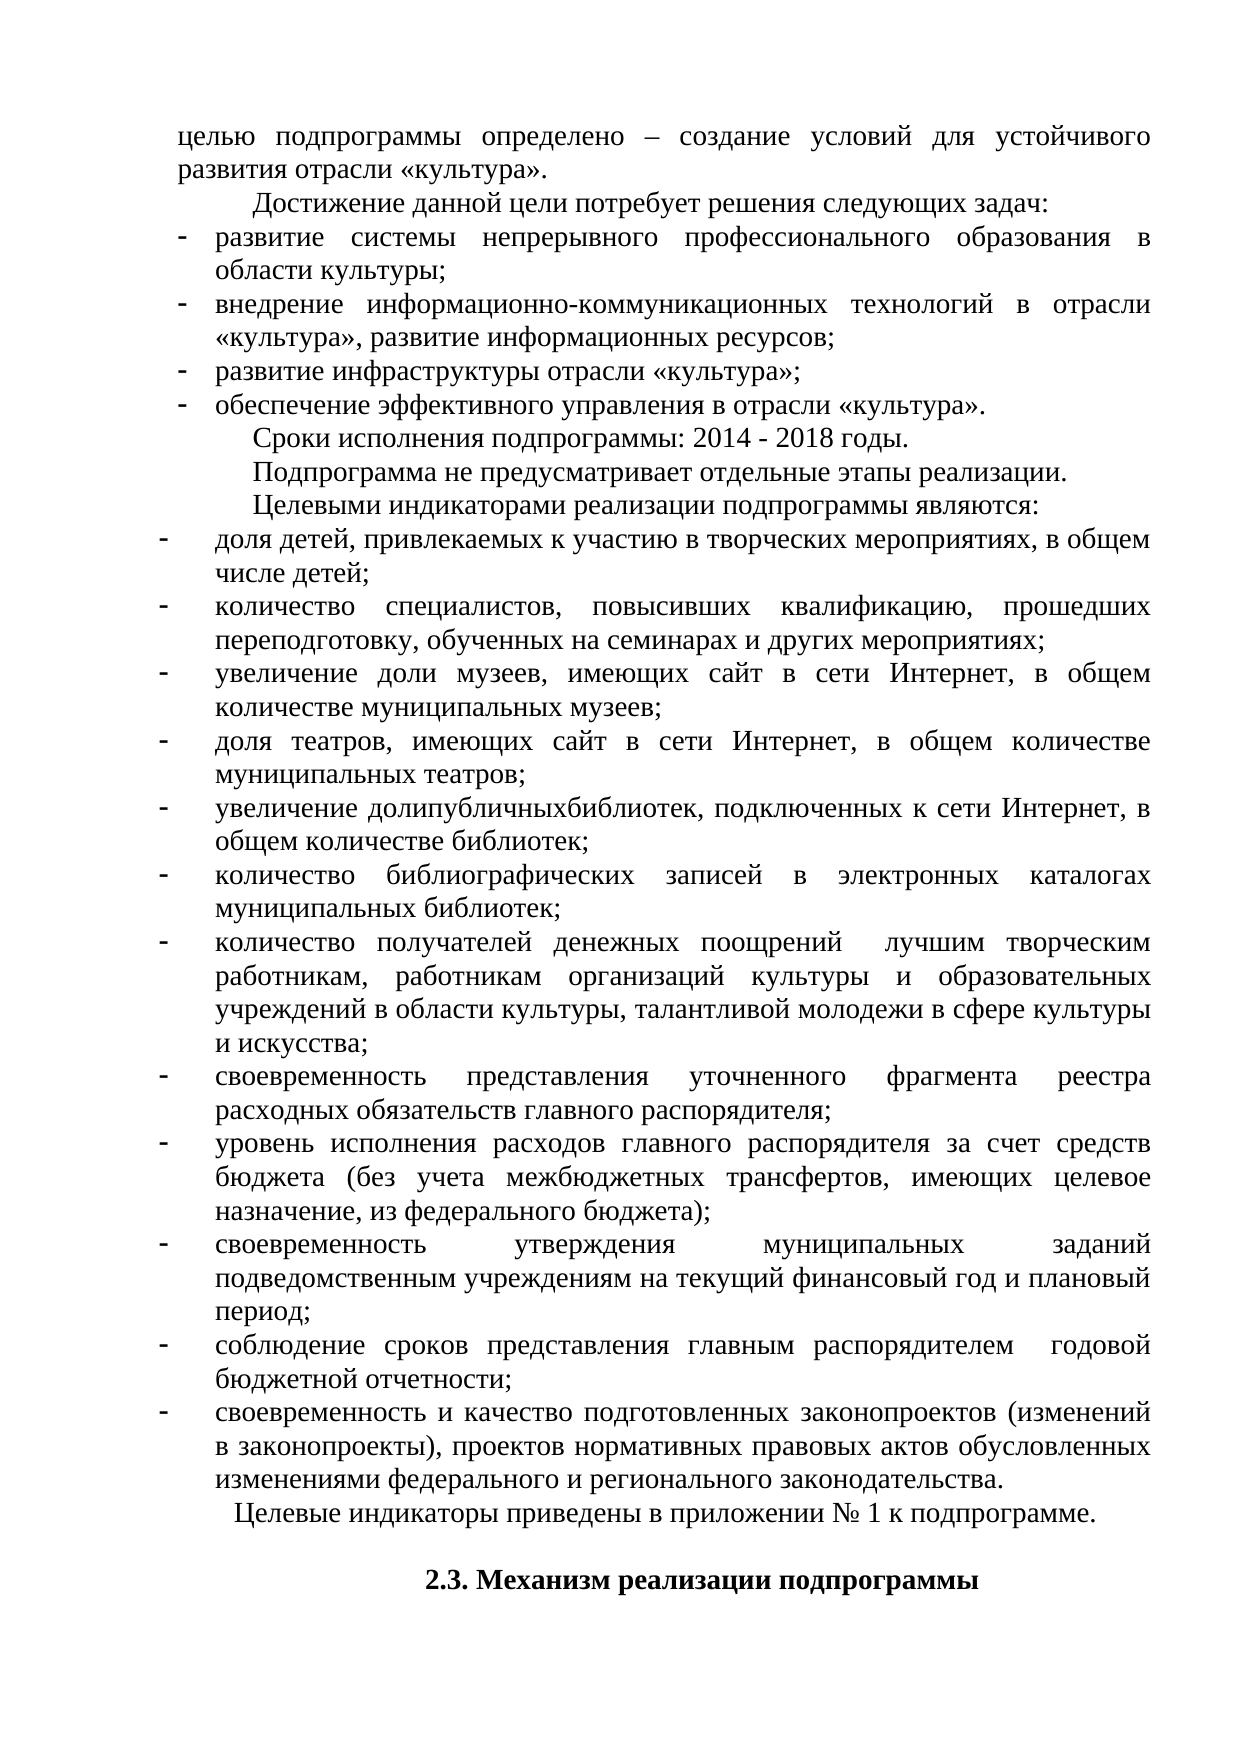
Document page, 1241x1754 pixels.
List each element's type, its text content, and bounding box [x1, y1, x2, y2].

text Достижение данной цели потребует решения следующих задач: [177, 185, 1152, 219]
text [177, 118, 1152, 185]
list развитие инфраструктуры отрасли «культура»; [177, 353, 1152, 387]
text Целевые индикаторы приведены в приложении № 1 к подпрограмме. [177, 1495, 1152, 1528]
text Подпрограмма не предусматривает отдельные этапы реализации. [177, 454, 1152, 487]
list количество специалистов, повысивших квалификацию, прошедших переподготовку, обученных на семинарах и других мероприятиях; [158, 588, 1152, 655]
list уровень исполнения расходов главного распорядителя за счет средств бюджета (без учета межбюджетных трансфертов, имеющих целевое назначение, из федерального бюджета); [158, 1126, 1152, 1226]
list внедрение информационно-коммуникационных технологий в отрасли «культура», развитие информационных ресурсов; [177, 286, 1152, 353]
list своевременность и качество подготовленных законопроектов (изменений в законопроекты), проектов нормативных правовых актов обусловленных изменениями федерального и регионального законодательства. [158, 1394, 1152, 1495]
list соблюдение сроков представления главным распорядителем годовой бюджетной отчетности; [158, 1327, 1152, 1394]
list увеличение доли музеев, имеющих сайт в сети Интернет, в общем количестве муниципальных музеев; [158, 655, 1152, 723]
text Сроки исполнения подпрограммы: 2014 - 2018 годы. [177, 420, 1152, 454]
list количество получателей денежных поощрений лучшим творческим работникам, работникам организаций культуры и образовательных учреждений в области культуры, талантливой молодежи в сфере культуры и искусства; [158, 924, 1152, 1058]
list доля театров, имеющих сайт в сети Интернет, в общем количестве муниципальных театров; [158, 723, 1152, 790]
text 2.3. Механизм реализации подпрограммы [177, 1562, 1152, 1596]
list своевременность утверждения муниципальных заданий подведомственным учреждениям на текущий финансовый год и плановый период; [158, 1226, 1152, 1327]
list увеличение долипубличныхбиблиотек, подключенных к сети Интернет, в общем количестве библиотек; [158, 790, 1152, 857]
text Целевыми индикаторами реализации подпрограммы являются: [177, 487, 1152, 521]
list обеспечение эффективного управления в отрасли «культура». [177, 387, 1152, 420]
list количество библиографических записей в электронных каталогах муниципальных библиотек; [158, 857, 1152, 924]
list развитие системы непрерывного профессионального образования в области культуры; [177, 219, 1152, 286]
list доля детей, привлекаемых к участию в творческих мероприятиях, в общем числе детей; [158, 521, 1152, 588]
list своевременность представления уточненного фрагмента реестра расходных обязательств главного распорядителя; [158, 1058, 1152, 1126]
